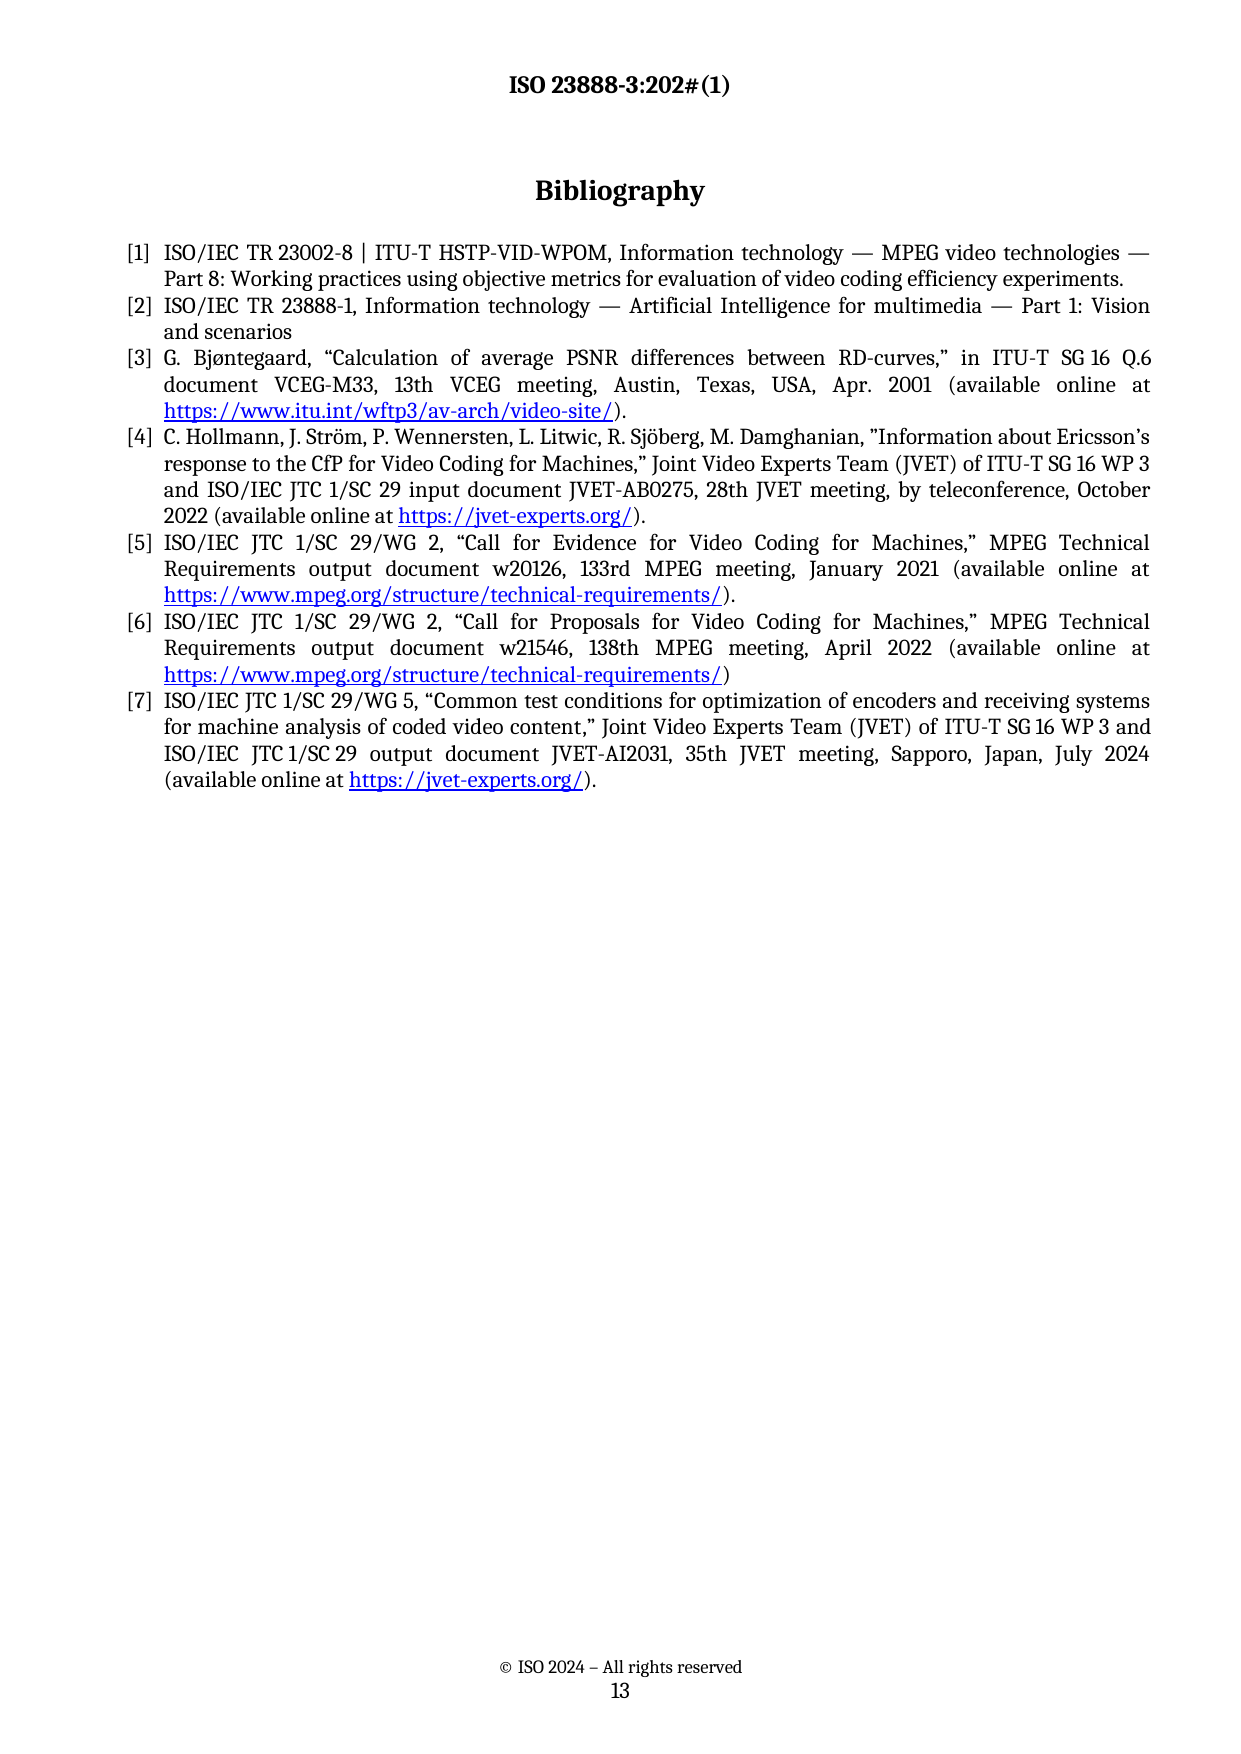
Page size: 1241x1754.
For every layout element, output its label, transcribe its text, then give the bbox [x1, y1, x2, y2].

list ISO/IEC JTC 1/SC 29/WG 5, “Common test conditions for optimization of encoders and receiving systems for machine analysis of coded video content,” Joint Video Experts Team (JVET) of ITU-T SG 16 WP 3 and ISO/IEC JTC 1/SC 29 output document JVET-AI2031, 35th JVET meeting, Sapporo, Japan, July 2024 (available online at https://jvet-experts.org/). [126, 688, 1152, 793]
list G. Bjøntegaard, “Calculation of average PSNR differences between RD-curves,” in ITU-T SG 16 Q.6 document VCEG-M33, 13th VCEG meeting, Austin, Texas, USA, Apr. 2001 (available online at https://www.itu.int/wftp3/av-arch/video-site/). [126, 345, 1152, 424]
list C. Hollmann, J. Ström, P. Wennersten, L. Litwic, R. Sjöberg, M. Damghanian, ”Information about Ericsson’s response to the CfP for Video Coding for Machines,” Joint Video Experts Team (JVET) of ITU-T SG 16 WP 3 and ISO/IEC JTC 1/SC 29 input document JVET-AB0275, 28th JVET meeting, by teleconference, October 2022 (available online at https://jvet-experts.org/). [126, 424, 1152, 529]
list ISO/IEC JTC 1/SC 29/WG 2, “Call for Evidence for Video Coding for Machines,” MPEG Technical Requirements output document w20126, 133rd MPEG meeting, January 2021 (available online at https://www.mpeg.org/structure/technical-requirements/). [126, 529, 1152, 609]
list ISO/IEC TR 23888-1, Information technology — Artificial Intelligence for multimedia — Part 1: Vision and scenarios [126, 292, 1152, 345]
list ISO/IEC JTC 1/SC 29/WG 2, “Call for Proposals for Video Coding for Machines,” MPEG Technical Requirements output document w21546, 138th MPEG meeting, April 2022 (available online at https://www.mpeg.org/structure/technical-requirements/) [126, 609, 1152, 688]
title Bibliography [89, 174, 1152, 207]
list ISO/IEC TR 23002-8 | ITU-T HSTP-VID-WPOM, Information technology — MPEG video technologies — Part 8: Working practices using objective metrics for evaluation of video coding efficiency experiments. [126, 240, 1152, 292]
